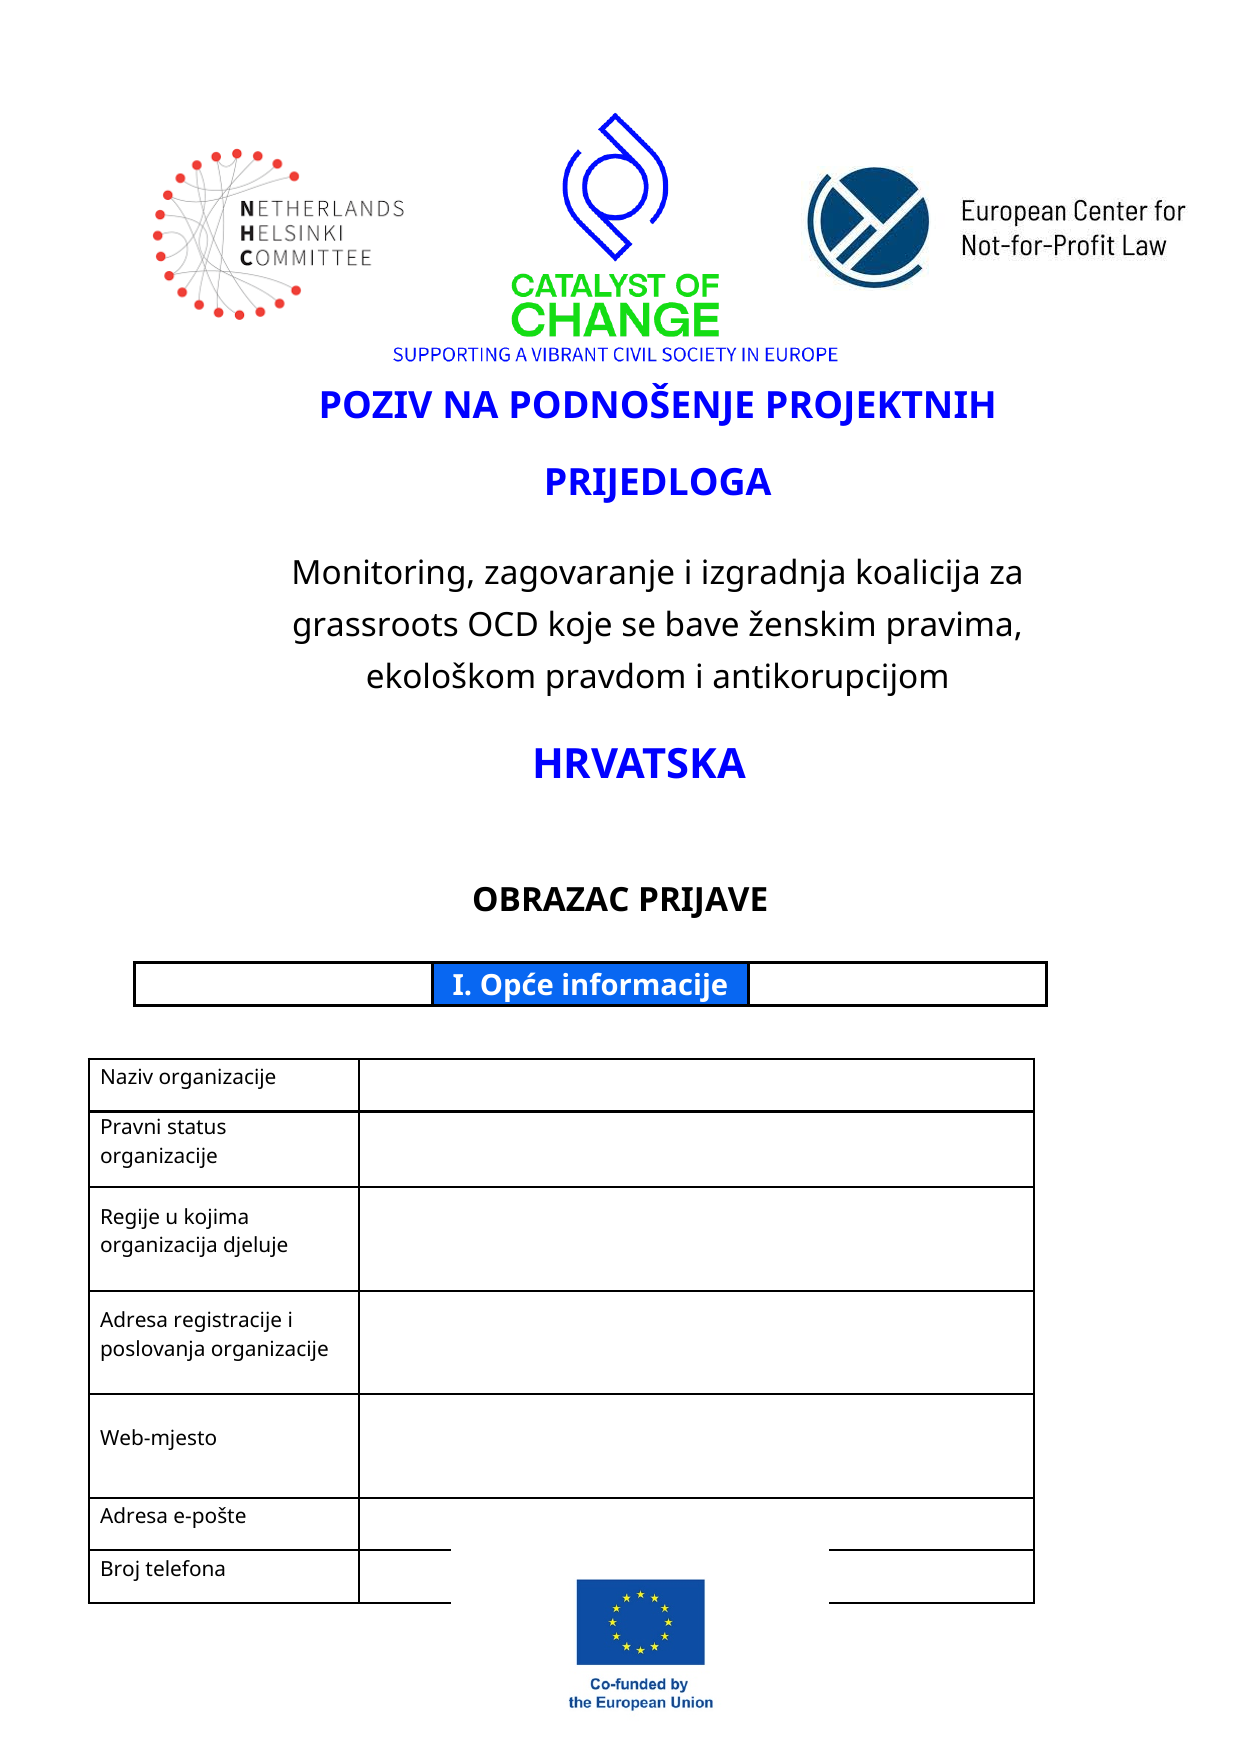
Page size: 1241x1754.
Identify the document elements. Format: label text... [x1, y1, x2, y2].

picture [451, 1532, 829, 1752]
table_cell Regije u kojima organizacija djeluje [90, 1188, 358, 1289]
table_cell [360, 1499, 1033, 1549]
table_cell Web-mjesto [90, 1395, 358, 1497]
table_cell [360, 1395, 1033, 1497]
table_cell [829, 1551, 1033, 1602]
table_cell [360, 1113, 1033, 1186]
table_header I. Opće informacije [434, 964, 747, 1004]
table_cell [360, 1188, 1033, 1289]
table_header [750, 964, 1045, 1004]
table_cell Adresa registracije i poslovanja organizacije [90, 1292, 358, 1393]
table_cell Pravni status organizacije [90, 1113, 358, 1186]
table_header [360, 1060, 1033, 1110]
text POZIV NA PODNOŠENJE PROJEKTNIH PRIJEDLOGA [223, 379, 1093, 506]
picture [142, 12, 1189, 379]
subtitle HRVATSKA [185, 734, 1093, 791]
table_cell Adresa e-pošte [90, 1499, 358, 1549]
table_header Naziv organizacije [90, 1060, 358, 1110]
table_cell Broj telefona [90, 1551, 358, 1602]
table_cell [360, 1551, 451, 1602]
text Monitoring, zagovaranje i izgradnja koalicija za grassroots OCD koje se bave ženskim pravima, ekološkom pravdom i antikorupcijom [223, 548, 1093, 698]
table_cell [360, 1292, 1033, 1393]
subtitle OBRAZAC PRIJAVE [148, 875, 1093, 921]
table_header [136, 964, 431, 1004]
